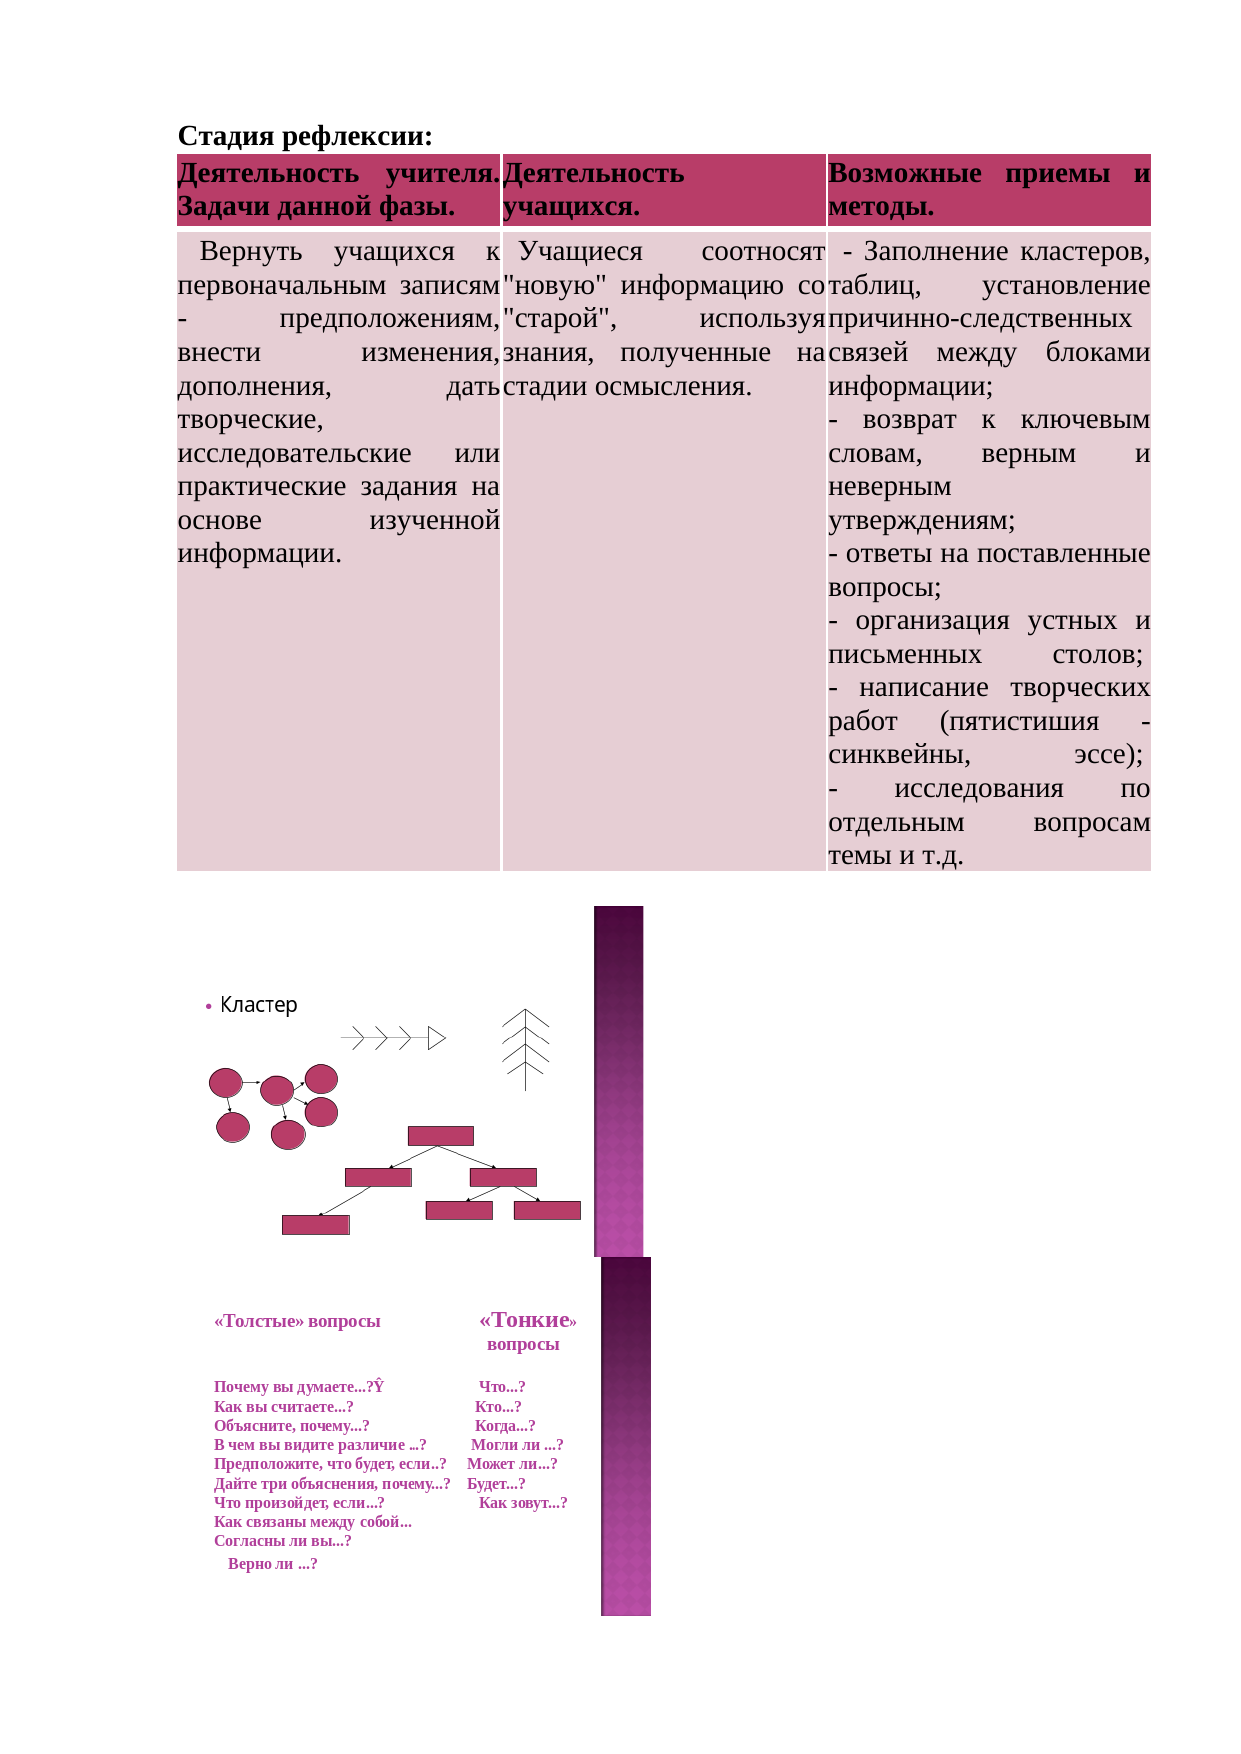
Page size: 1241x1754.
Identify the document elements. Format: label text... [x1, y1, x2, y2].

table_cell Вернуть учащихся к первоначальным записям - предположениям, внести изменения, дополнения, дать творческие, исследовательские или практические задания на основе изученной информации. [177, 232, 500, 871]
table_header Деятельность учителя. Задачи данной фазы. [177, 154, 500, 226]
table_header Деятельность учащихся. [503, 154, 826, 226]
table_cell Учащиеся соотносят "новую" информацию со "старой", используя знания, полученные на стадии осмысления. [503, 232, 826, 871]
text Стадия рефлексии: [177, 118, 1152, 152]
table_cell - Заполнение кластеров, таблиц, установление причинно-следственных связей между блоками информации; - возврат к ключевым словам, верным и неверным утверждениям; - ответы на поставленные вопросы; - организация устных и письменных столов; - написание творческих работ (пятистишия - синквейны, эссе); - исследования по отдельным вопросам темы и т.д. [828, 232, 1151, 871]
table_header Возможные приемы и методы. [828, 154, 1151, 226]
